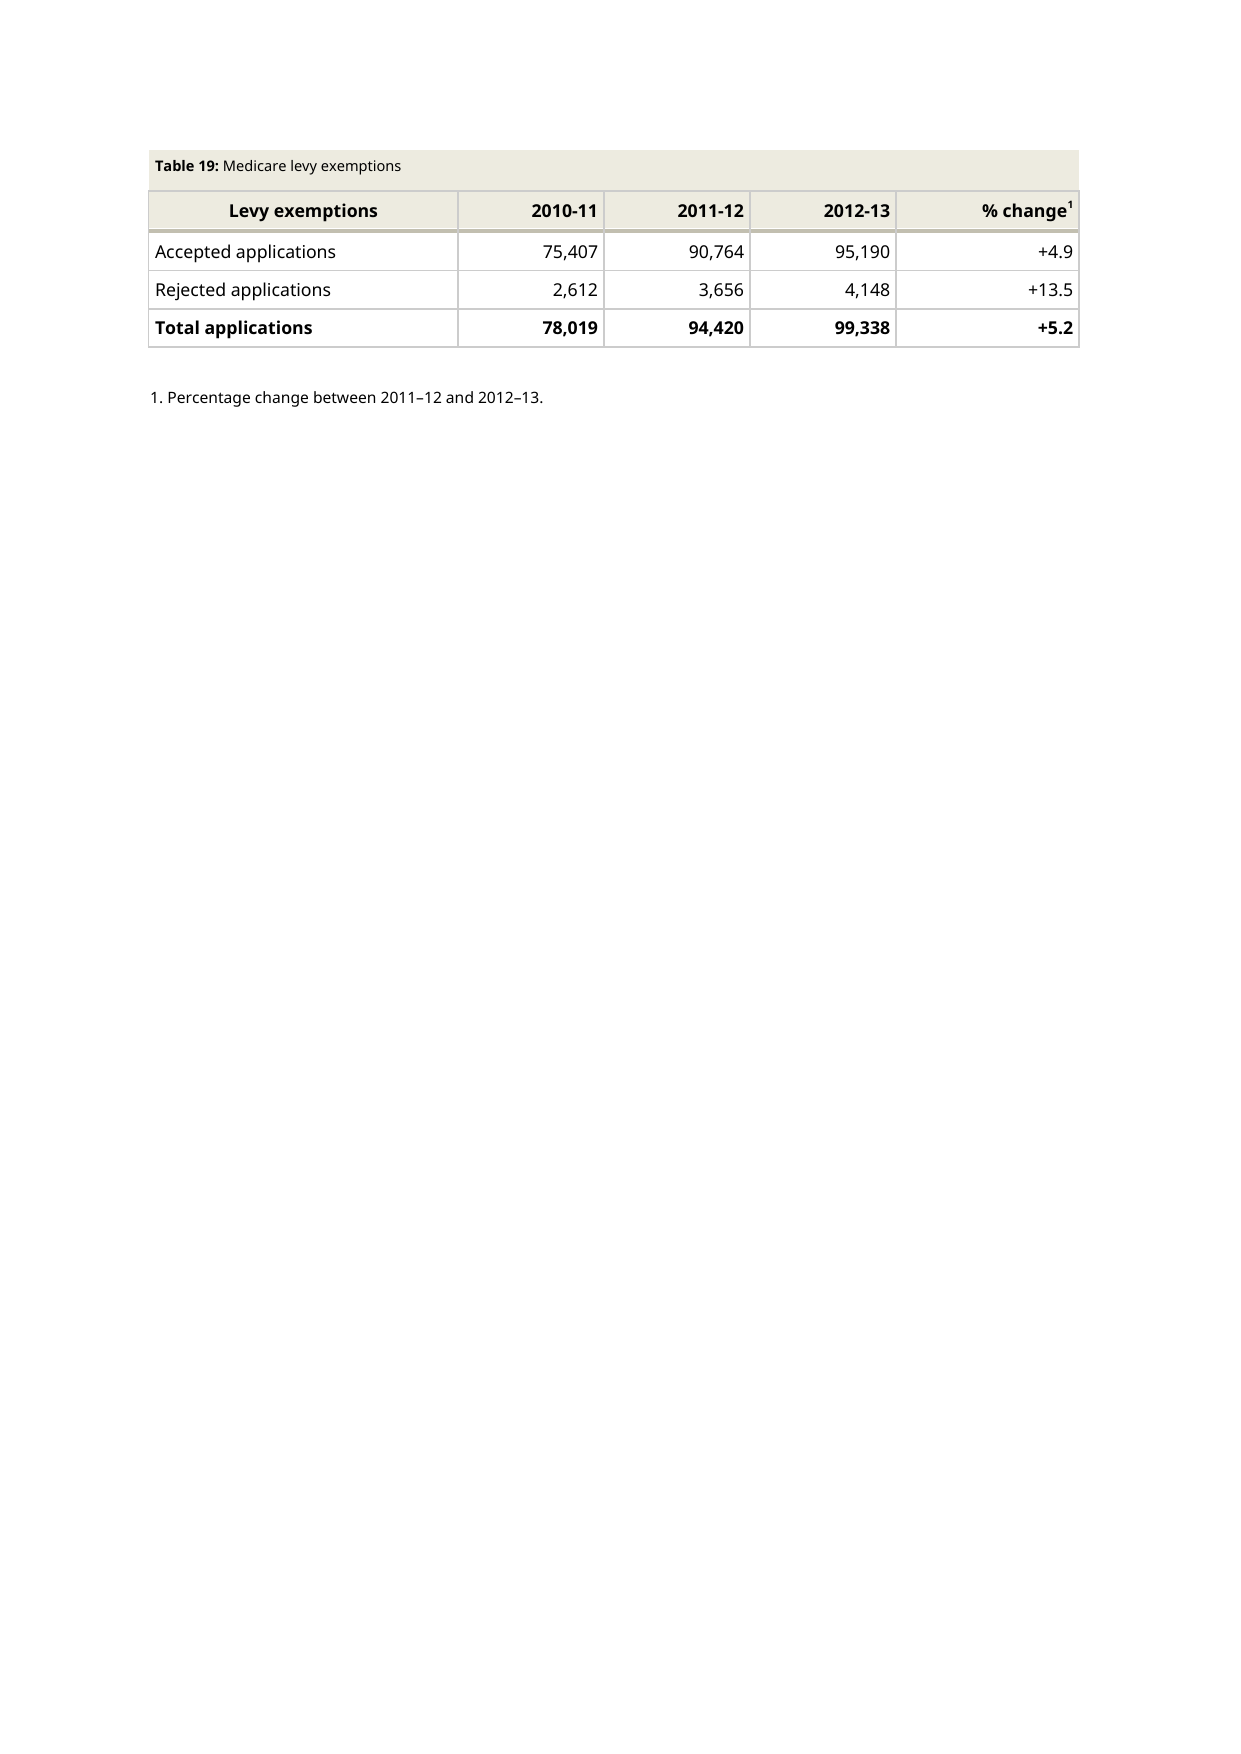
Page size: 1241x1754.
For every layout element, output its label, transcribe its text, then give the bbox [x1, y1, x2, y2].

table_cell 2,612 [459, 271, 603, 308]
table_cell 78,019 [459, 310, 603, 346]
table_cell 4,148 [751, 271, 895, 308]
table_cell +4.9 [897, 233, 1078, 270]
table_cell Accepted applications [149, 233, 457, 270]
table_cell 2012-13 [751, 192, 895, 228]
text 1. Percentage change between 2011–12 and 2012–13. [150, 387, 1090, 408]
table_cell Rejected applications [149, 271, 457, 308]
table_cell % change1 [897, 192, 1078, 228]
table_cell +13.5 [897, 271, 1078, 308]
table_cell 2010-11 [459, 192, 603, 228]
table_cell 90,764 [605, 233, 749, 270]
table_cell 95,190 [751, 233, 895, 270]
table_cell 94,420 [605, 310, 749, 346]
table_cell Total applications [149, 310, 457, 346]
table_cell Levy exemptions [149, 192, 457, 228]
table_header Table 19: Medicare levy exemptions [149, 150, 1079, 190]
table_cell 2011-12 [605, 192, 749, 228]
table_cell 3,656 [605, 271, 749, 308]
table_cell 75,407 [459, 233, 603, 270]
table_cell +5.2 [897, 310, 1078, 346]
table_cell 99,338 [751, 310, 895, 346]
